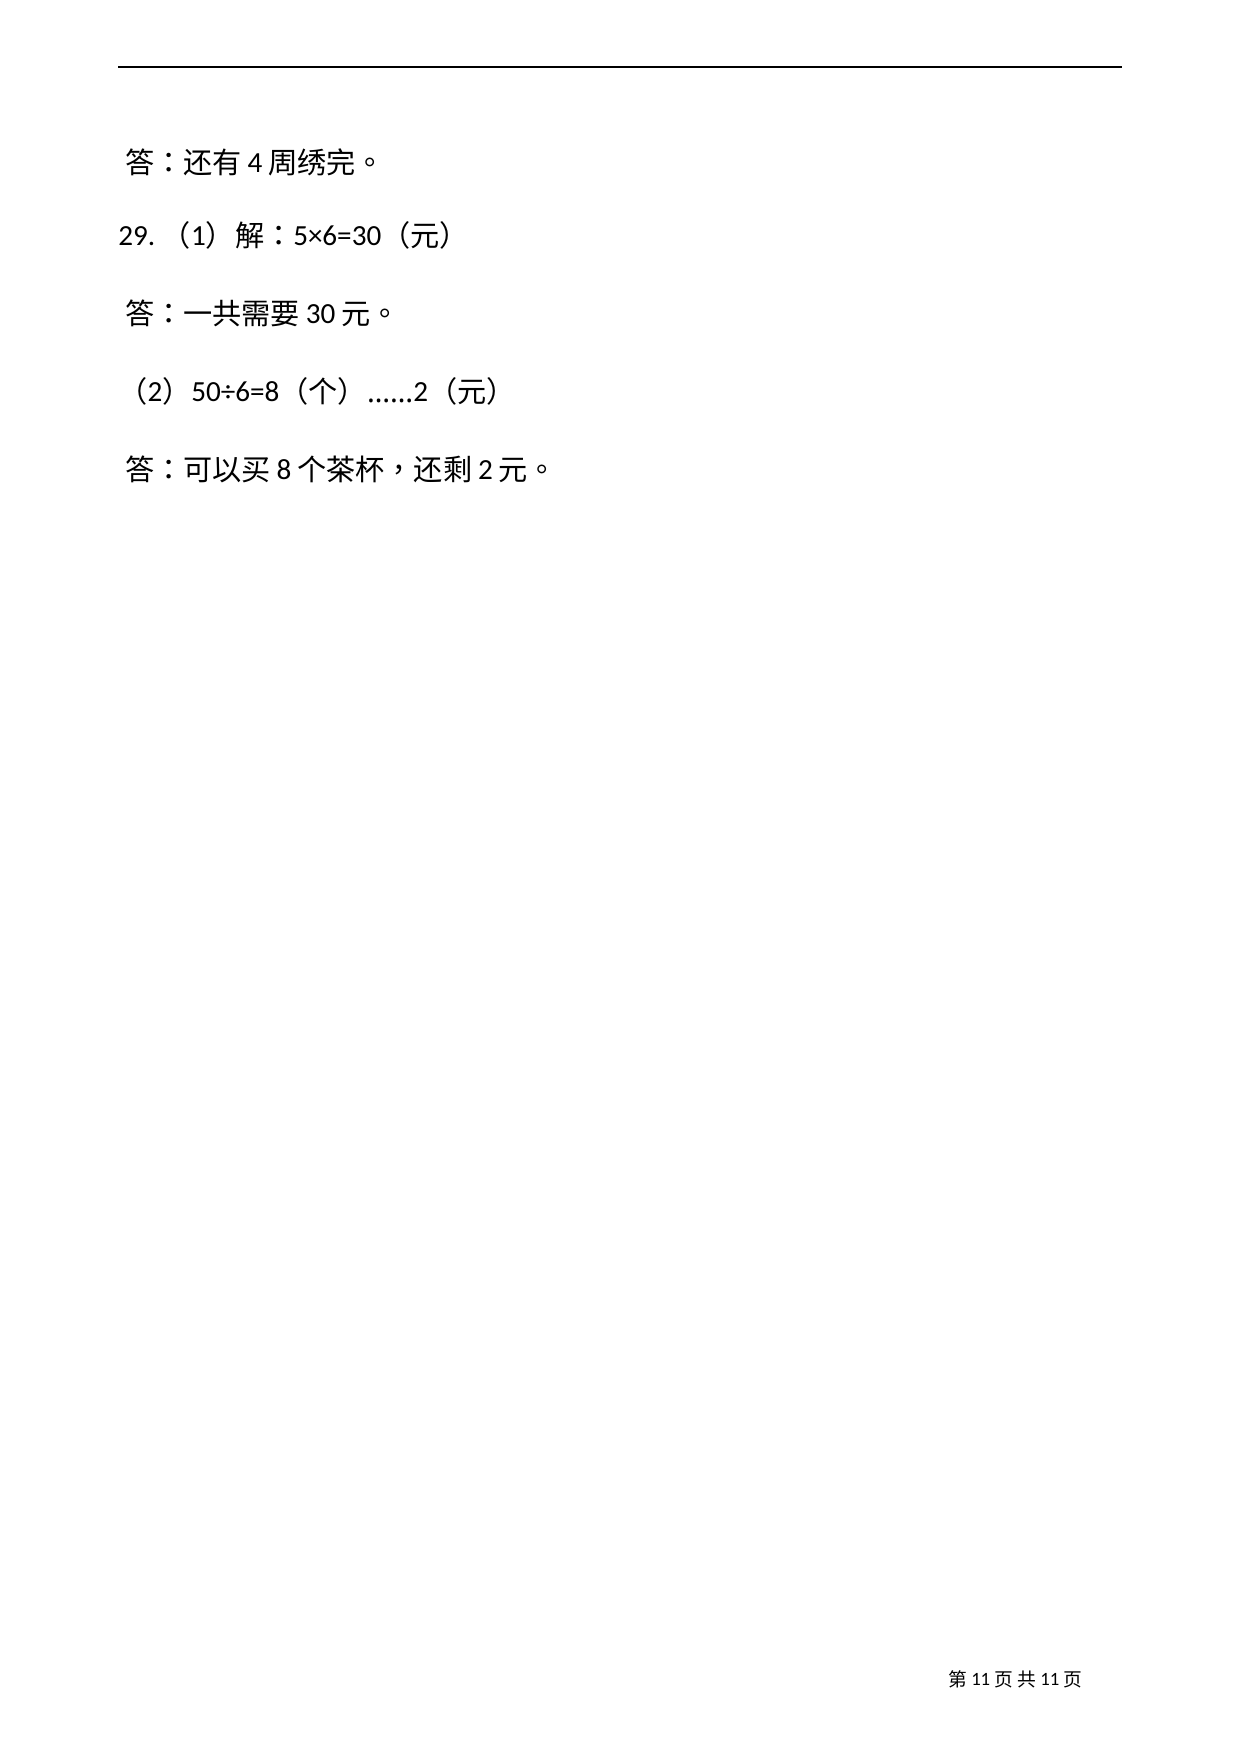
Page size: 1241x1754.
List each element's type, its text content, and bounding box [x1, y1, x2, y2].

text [118, 129, 1122, 194]
text 29. （1）解：5×6=30（元） 答：一共需要30元。 （2）50÷6=8（个）……2（元） 答：可以买8个茶杯，还剩2元。 [118, 202, 1122, 501]
